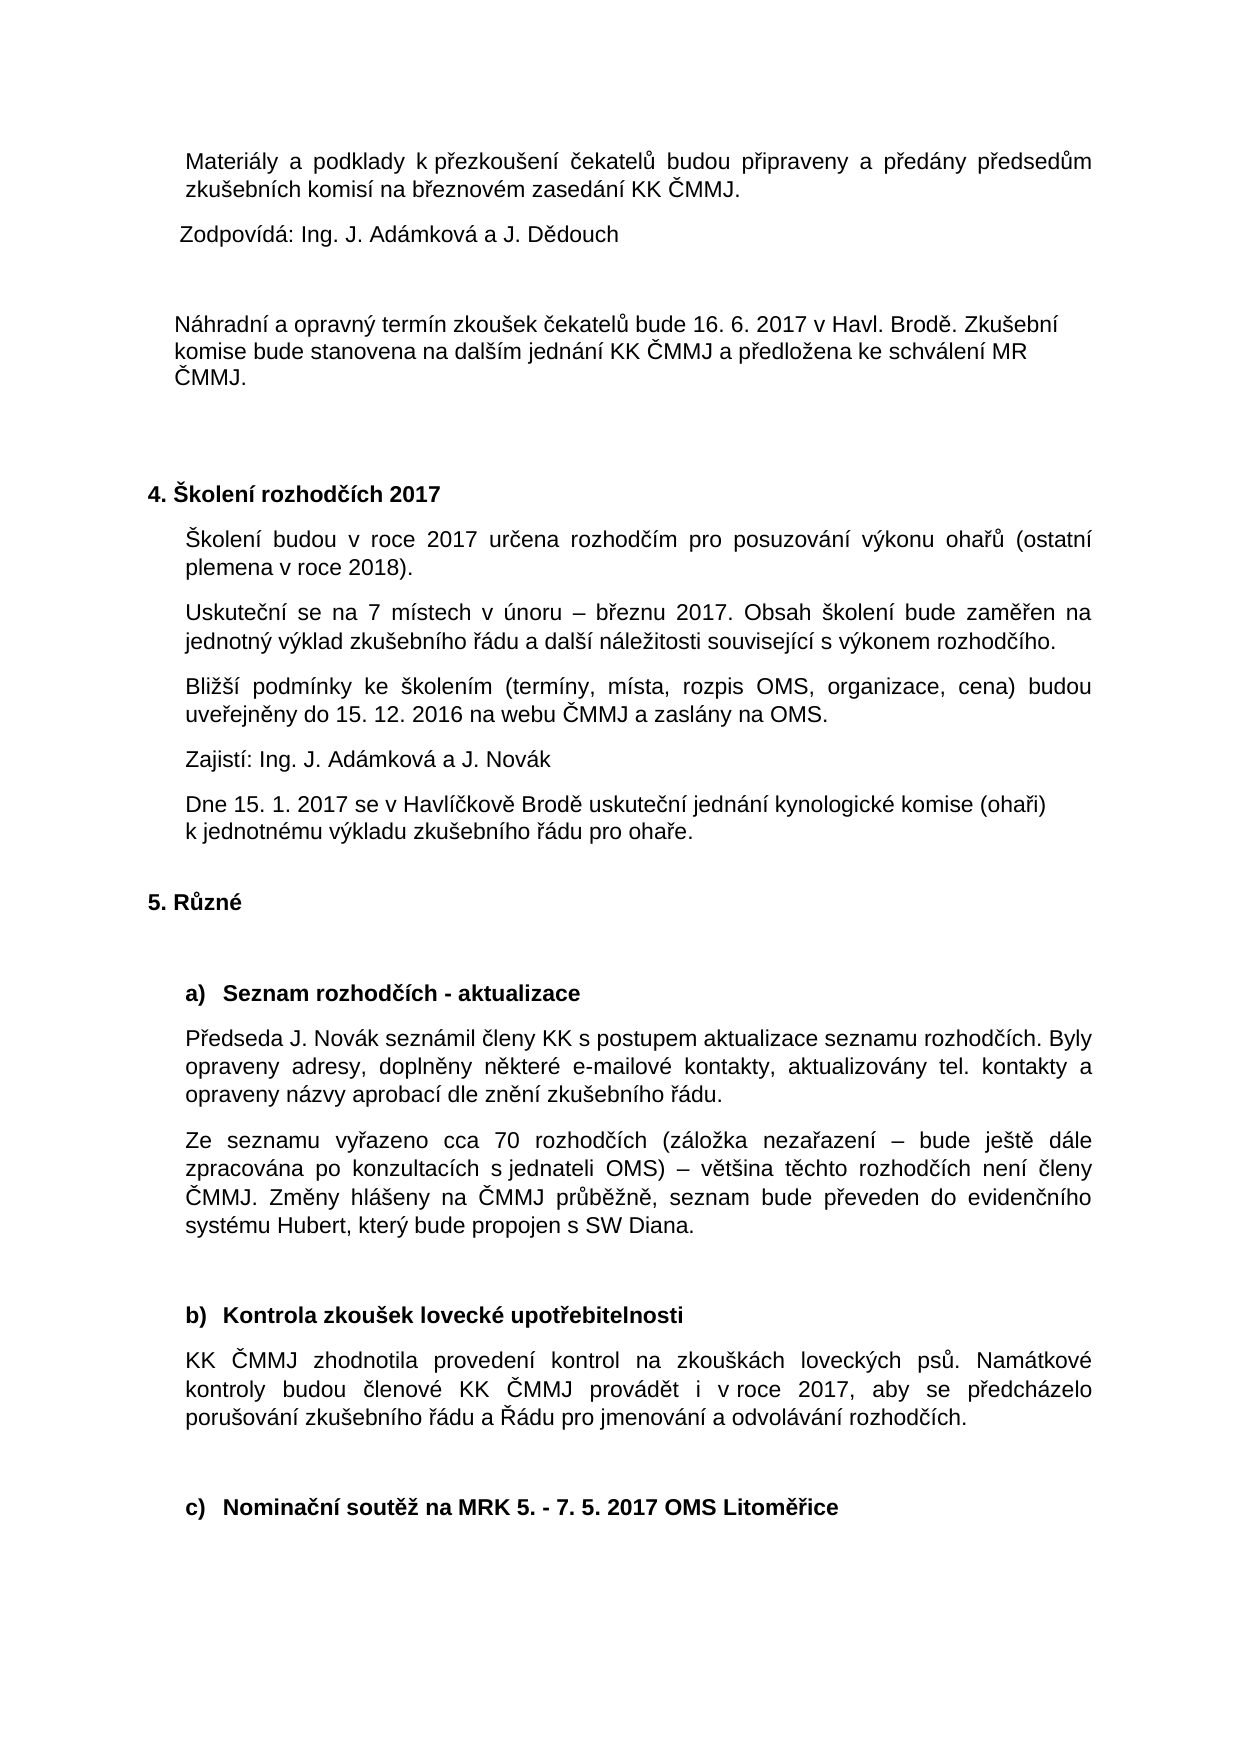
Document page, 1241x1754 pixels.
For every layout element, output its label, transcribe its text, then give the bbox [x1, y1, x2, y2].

text Zajistí: Ing. J. Adámková a J. Novák [185, 746, 1093, 773]
list Kontrola zkoušek lovecké upotřebitelnosti [185, 1302, 1093, 1328]
list Nominační soutěž na MRK 5. - 7. 5. 2017 OMS Litoměřice [185, 1494, 1093, 1521]
text Dne 15. 1. 2017 se v Havlíčkově Brodě uskuteční jednání kynologické komise (ohaři) k jednotnému výkladu zkušebního řádu pro ohaře. [185, 791, 1093, 844]
text Školení budou v roce 2017 určena rozhodčím pro posuzování výkonu ohařů (ostatní plemena v roce 2018). [185, 526, 1093, 581]
text Zodpovídá: Ing. J. Adámková a J. Dědouch [148, 221, 1093, 247]
list Seznam rozhodčích - aktualizace [185, 979, 1093, 1006]
text Materiály a podklady k přezkoušení čekatelů budou připraveny a předány předsedům zkušebních komisí na březnovém zasedání KK ČMMJ. [185, 148, 1093, 202]
text Náhradní a opravný termín zkoušek čekatelů bude 16. 6. 2017 v Havl. Brodě. Zkušební komise bude stanovena na dalším jednání KK ČMMJ a předložena ke schválení MR ČMMJ. [174, 311, 1093, 390]
text Ze seznamu vyřazeno cca 70 rozhodčích (záložka nezařazení – bude ještě dále zpracována po konzultacích s jednateli OMS) – většina těchto rozhodčích není členy ČMMJ. Změny hlášeny na ČMMJ průběžně, seznam bude převeden do evidenčního systému Hubert, který bude propojen s SW Diana. [185, 1127, 1093, 1238]
text Předseda J. Novák seznámil členy KK s postupem aktualizace seznamu rozhodčích. Byly opraveny adresy, doplněny některé e-mailové kontakty, aktualizovány tel. kontakty a opraveny názvy aprobací dle znění zkušebního řádu. [185, 1024, 1093, 1108]
text Uskuteční se na 7 místech v únoru – březnu 2017. Obsah školení bude zaměřen na jednotný výklad zkušebního řádu a další náležitosti související s výkonem rozhodčího. [185, 599, 1093, 654]
text 5. Různé [148, 889, 1093, 916]
text Bližší podmínky ke školením (termíny, místa, rozpis OMS, organizace, cena) budou uveřejněny do 15. 12. 2016 na webu ČMMJ a zaslány na OMS. [185, 673, 1093, 728]
text KK ČMMJ zhodnotila provedení kontrol na zkouškách loveckých psů. Namátkové kontroly budou členové KK ČMMJ provádět i v roce 2017, aby se předcházelo porušování zkušebního řádu a Řádu pro jmenování a odvolávání rozhodčích. [185, 1347, 1093, 1430]
text 4. Školení rozhodčích 2017 [148, 481, 1093, 507]
